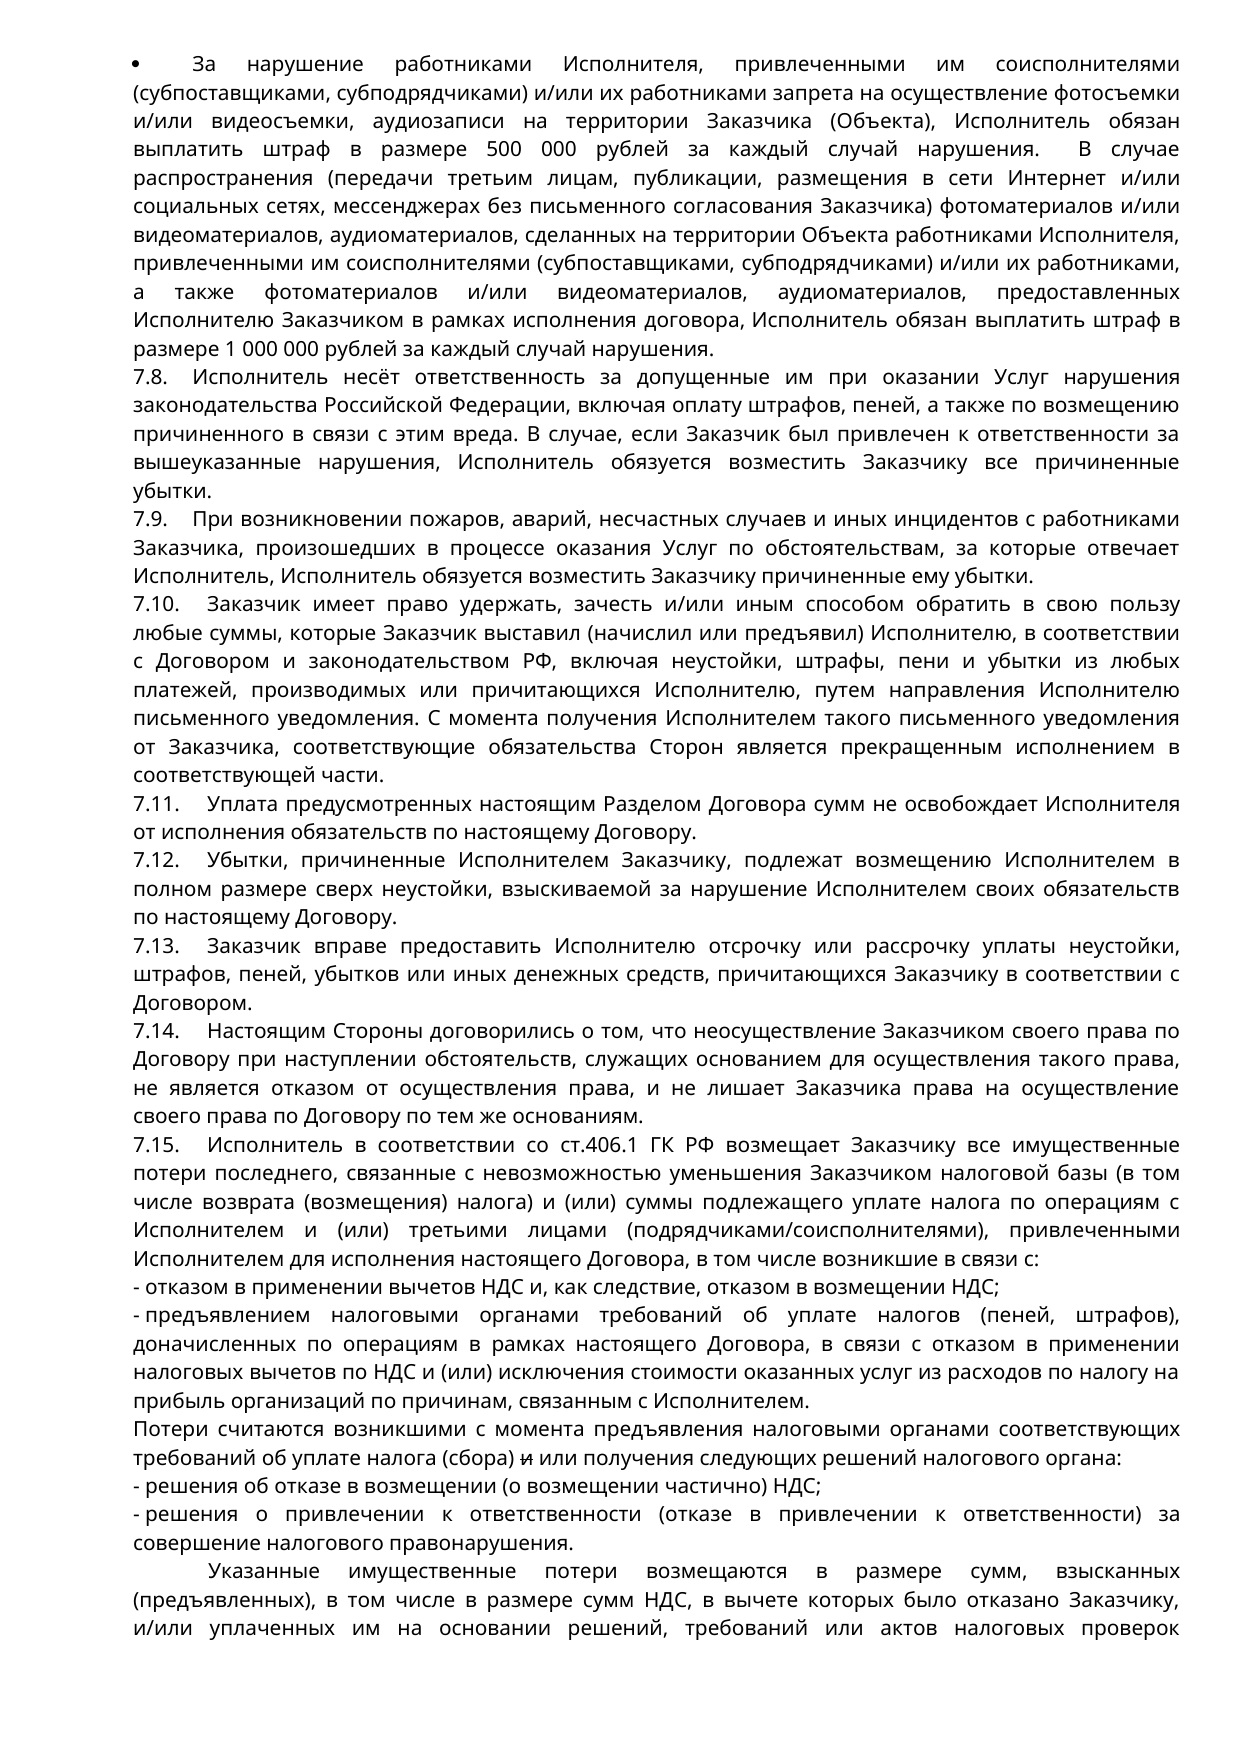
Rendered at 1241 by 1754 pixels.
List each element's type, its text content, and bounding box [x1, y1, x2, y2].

list - решения об отказе в возмещении (о возмещении частично) НДС; [133, 1471, 1181, 1499]
list Исполнитель несёт ответственность за допущенные им при оказании Услуг нарушения законодательства Российской Федерации, включая оплату штрафов, пеней, а также по возмещению причиненного в связи с этим вреда. В случае, если Заказчик был привлечен к ответственности за вышеуказанные нарушения, Исполнитель обязуется возместить Заказчику все причиненные убытки. [133, 362, 1181, 504]
list - решения о привлечении к ответственности (отказе в привлечении к ответственности) за совершение налогового правонарушения. [133, 1499, 1181, 1556]
list Заказчик имеет право удержать, зачесть и/или иным способом обратить в свою пользу любые суммы, которые Заказчик выставил (начислил или предъявил) Исполнителю, в соответствии с Договором и законодательством РФ, включая неустойки, штрафы, пени и убытки из любых платежей, производимых или причитающихся Исполнителю, путем направления Исполнителю письменного уведомления. С момента получения Исполнителем такого письменного уведомления от Заказчика, соответствующие обязательства Сторон является прекращенным исполнением в соответствующей части. [133, 589, 1181, 789]
list Настоящим Стороны договорились о том, что неосуществление Заказчиком своего права по Договору при наступлении обстоятельств, служащих основанием для осуществления такого права, не является отказом от осуществления права, и не лишает Заказчика права на осуществление своего права по Договору по тем же основаниям. [133, 1016, 1181, 1130]
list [133, 1556, 1181, 1642]
list За нарушение работниками Исполнителя, привлеченными им соисполнителями (субпоставщиками, субподрядчиками) и/или их работниками запрета на осуществление фотосъемки и/или видеосъемки, аудиозаписи на территории Заказчика (Объекта), Исполнитель обязан выплатить штраф в размере 500 000 рублей за каждый случай нарушения. В случае распространения (передачи третьим лицам, публикации, размещения в сети Интернет и/или социальных сетях, мессенджерах без письменного согласования Заказчика) фотоматериалов и/или видеоматериалов, аудиоматериалов, сделанных на территории Объекта работниками Исполнителя, привлеченными им соисполнителями (субпоставщиками, субподрядчиками) и/или их работниками, а также фотоматериалов и/или видеоматериалов, аудиоматериалов, предоставленных Исполнителю Заказчиком в рамках исполнения договора, Исполнитель обязан выплатить штраф в размере 1 000 000 рублей за каждый случай нарушения. [132, 49, 1181, 362]
list - предъявлением налоговыми органами требований об уплате налогов (пеней, штрафов), доначисленных по операциям в рамках настоящего Договора, в связи с отказом в применении налоговых вычетов по НДС и (или) исключения стоимости оказанных услуг из расходов по налогу на прибыль организаций по причинам, связанным с Исполнителем. [133, 1301, 1181, 1414]
list Потери считаются возникшими с момента предъявления налоговыми органами соответствующих требований об уплате налога (сбора) и или получения следующих решений налогового органа: [133, 1414, 1181, 1471]
list Заказчик вправе предоставить Исполнителю отсрочку или рассрочку уплаты неустойки, штрафов, пеней, убытков или иных денежных средств, причитающихся Заказчику в соответствии с Договором. [133, 931, 1181, 1016]
list - отказом в применении вычетов НДС и, как следствие, отказом в возмещении НДС; [133, 1272, 1181, 1301]
list Убытки, причиненные Исполнителем Заказчику, подлежат возмещению Исполнителем в полном размере сверх неустойки, взыскиваемой за нарушение Исполнителем своих обязательств по настоящему Договору. [133, 846, 1181, 931]
list Уплата предусмотренных настоящим Разделом Договора сумм не освобождает Исполнителя от исполнения обязательств по настоящему Договору. [133, 789, 1181, 846]
list При возникновении пожаров, аварий, несчастных случаев и иных инцидентов с работниками Заказчика, произошедших в процессе оказания Услуг по обстоятельствам, за которые отвечает Исполнитель, Исполнитель обязуется возместить Заказчику причиненные ему убытки. [133, 504, 1181, 589]
list Исполнитель в соответствии со ст.406.1 ГК РФ возмещает Заказчику все имущественные потери последнего, связанные с невозможностью уменьшения Заказчиком налоговой базы (в том числе возврата (возмещения) налога) и (или) суммы подлежащего уплате налога по операциям с Исполнителем и (или) третьими лицами (подрядчиками/соисполнителями), привлеченными Исполнителем для исполнения настоящего Договора, в том числе возникшие в связи с: [133, 1130, 1181, 1272]
